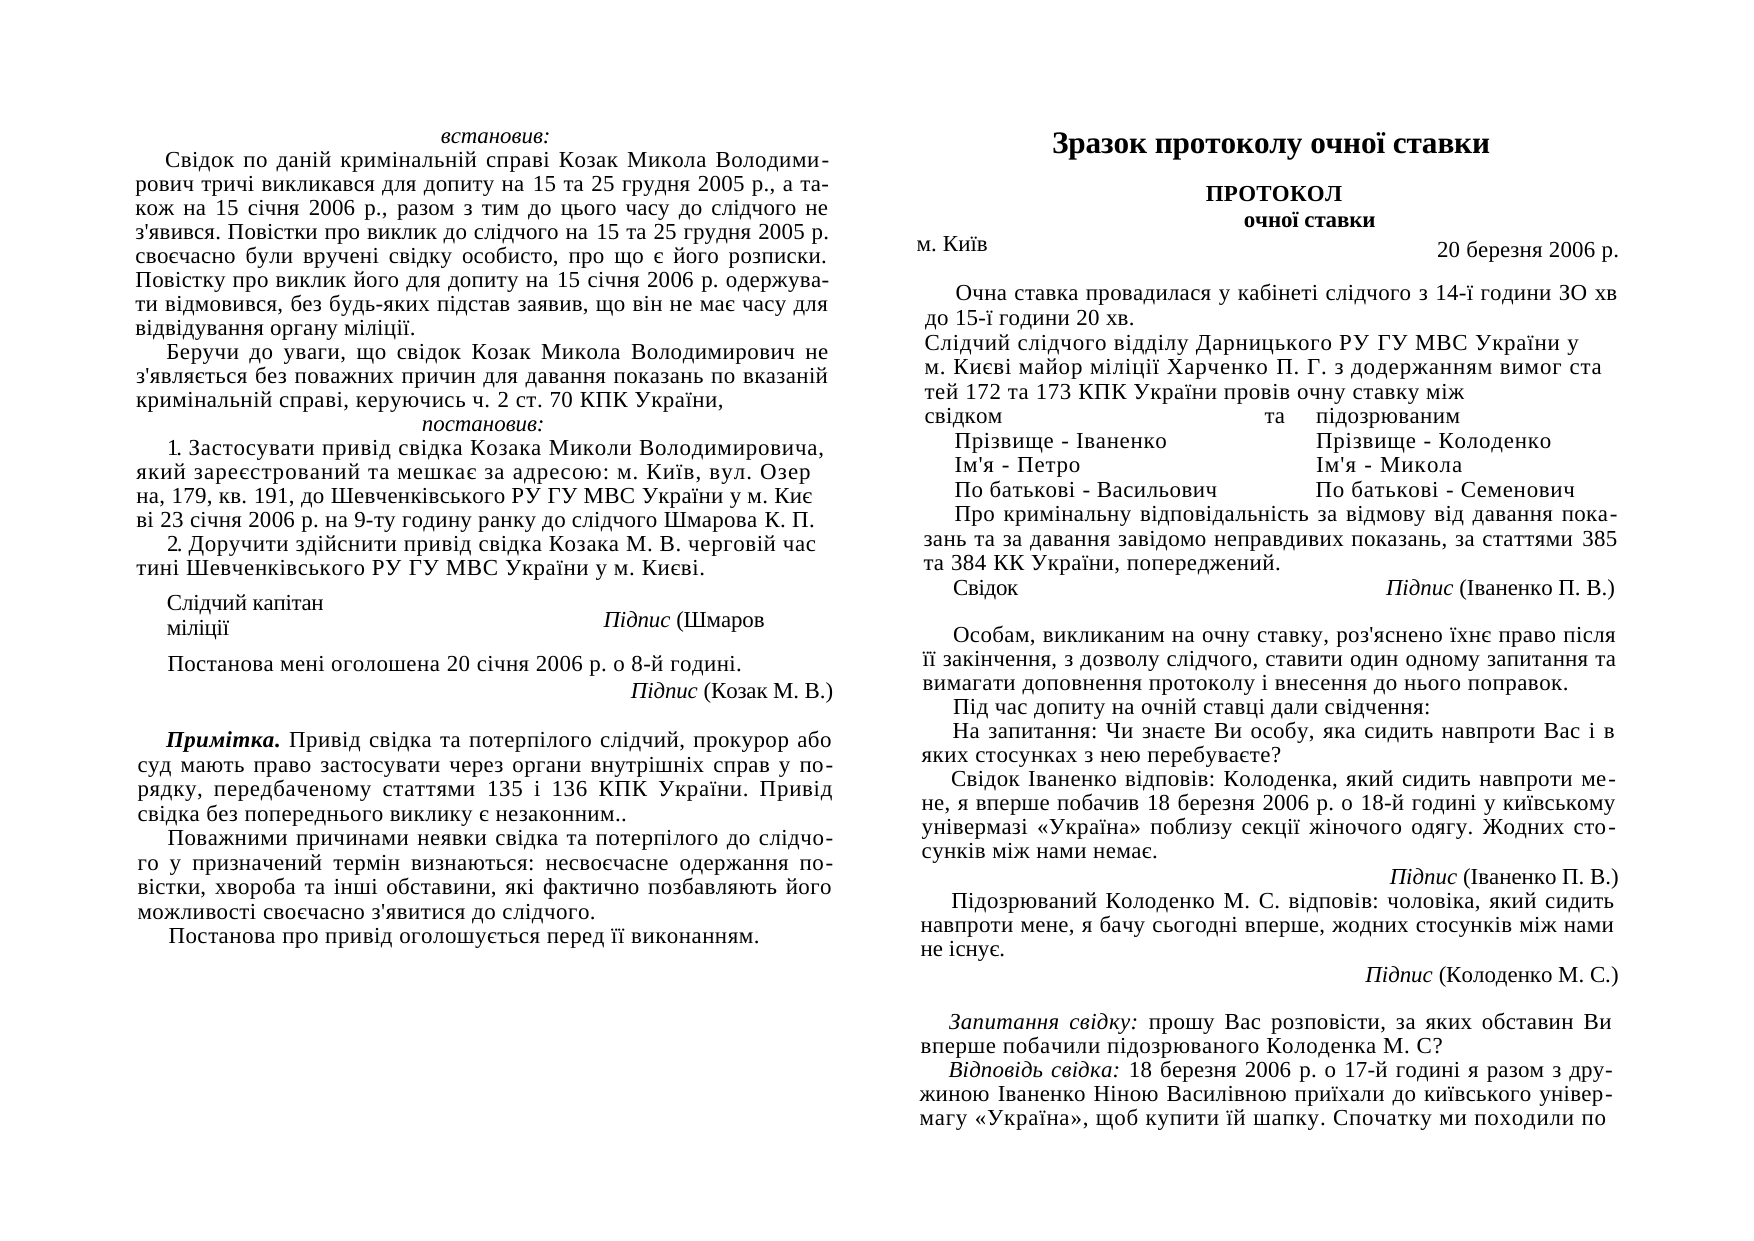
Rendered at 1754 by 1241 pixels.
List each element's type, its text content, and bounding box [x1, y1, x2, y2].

text Поважними причинами неявки свідка та потерпілого до слідчого у призначений термін визнаються: несвоєчасне одержання повістки, хвороба та інші обставини, які фактично позбавляють його можливості своєчасно з'явитися до слідчого. [137, 826, 833, 924]
text На запитання: Чи знаєте Ви особу, яка сидить навпроти Вас і в яких стосунках з нею перебуваєте? [921, 719, 1616, 767]
text ПРОТОКОЛ [929, 179, 1619, 206]
text встановив: [135, 125, 827, 149]
list Застосувати привід свідка Козака Миколи Володимировича, який зареєстрований та мешкає за адресою: м. Київ, вул. Озер на, 179, кв. 191, до Шевченківського РУ ГУ МВС України у м. Киє ві 23 січня 2006 р. на 9-ту годину ранку до слідчого Шмарова К. П. [136, 436, 833, 532]
text Свідок Підпис (Іваненко П. В.) [953, 575, 1619, 600]
text постановив: [135, 412, 831, 436]
text Підпис (Шмаров К. П.) [603, 606, 766, 633]
text Слідчий капітан міліції [167, 590, 329, 640]
text м. Київ [916, 230, 988, 257]
text Прізвище - Іваненко Прізвище - Колоденко [954, 428, 1619, 453]
text Очна ставка провадилася у кабінеті слідчого з 14-ї години ЗО хв до 15-ї години 20 хв. [925, 281, 1619, 330]
text Свідок Іваненко відповів: Колоденка, який сидить навпроти мене, я вперше побачив 18 березня 2006 р. о 18-й годині у київському універмазі «Україна» поблизу секції жіночого одягу. Жодних стосунків між нами немає. [921, 767, 1616, 863]
text Під час допиту на очній ставці дали свідчення: [953, 695, 1619, 719]
text Зразок протоколу очної ставки [1052, 125, 1619, 161]
text Беручи до уваги, що свідок Козак Микола Володимирович не з'являється без поважних причин для давання показань по вказаній кримінальній справі, керуючись ч. 2 ст. 70 КПК України, [136, 340, 829, 412]
text Примітка. Привід свідка та потерпілого слідчий, прокурор або суд мають право застосувати через органи внутрішніх справ у порядку, передбаченому статтями 135 і 136 КПК України. Привід свідка без попереднього виклику є незаконним.. [137, 728, 833, 826]
text Постанова мені оголошена 20 січня 2006 р. о 8-й годині. [167, 650, 833, 677]
text Підпис (Козак М. В.) [135, 677, 833, 703]
text Особам, викликаним на очну ставку, роз'яснено їхнє право після її закінчення, з дозволу слідчого, ставити один одному запитання та вимагати доповнення протоколу і внесення до нього поправок. [922, 623, 1617, 695]
text очної ставки [928, 206, 1619, 232]
text Постанова про привід оголошується перед її виконанням. [168, 924, 833, 948]
text По батькові - Васильович По батькові - Семенович [954, 477, 1619, 502]
text 20 березня 2006 р. [919, 236, 1619, 263]
text Підозрюваний Колоденко М. С. відповів: чоловіка, який сидить навпроти мене, я бачу сьогодні вперше, жодних стосунків між нами не існує. [920, 889, 1615, 961]
list Доручити здійснити привід свідка Козака М. В. черговій час тині Шевченківського РУ ГУ МВС України у м. Києві. [136, 532, 833, 580]
text Підпис (Колоденко М. С.) [919, 961, 1619, 988]
text Свідок по даній кримінальній справі Козак Микола Володимирович тричі викликався для допиту на 15 та 25 грудня 2005 р., а також на 15 січня 2006 р., разом з тим до цього часу до слідчого не з'явився. Повістки про виклик до слідчого на 15 та 25 грудня 2005 р. своєчасно були вручені свідку особисто, про що є його розписки. Повістку про виклик його для допиту на 15 січня 2006 р. одержувати відмовився, без будь-яких підстав заявив, що він не має часу для відвідування органу міліції. [135, 149, 829, 340]
text Слідчий слідчого відділу Дарницького РУ ГУ МВС України у м. Києві майор міліції Харченко П. Г. з додержанням вимог ста тей 172 та 173 КПК України провів очну ставку між свідком та підозрюваним [924, 331, 1619, 428]
text Про кримінальну відповідальність за відмову від давання показань та за давання завідомо неправдивих показань, за статтями 385 та 384 КК України, попереджений. [923, 502, 1617, 575]
text Відповідь свідка: 18 березня 2006 р. о 17-й годині я разом з дружиною Іваненко Ніною Василівною приїхали до київського універмагу «Україна», щоб купити їй шапку. Спочатку ми походили по [919, 1058, 1613, 1130]
text Підпис (Іваненко П. В.) [919, 865, 1619, 889]
text Ім'я - Петро Ім'я - Микола [954, 453, 1619, 477]
text Запитання свідку: прошу Вас розповісти, за яких обставин Ви вперше побачили підозрюваного Колоденка М. С? [920, 1010, 1613, 1058]
